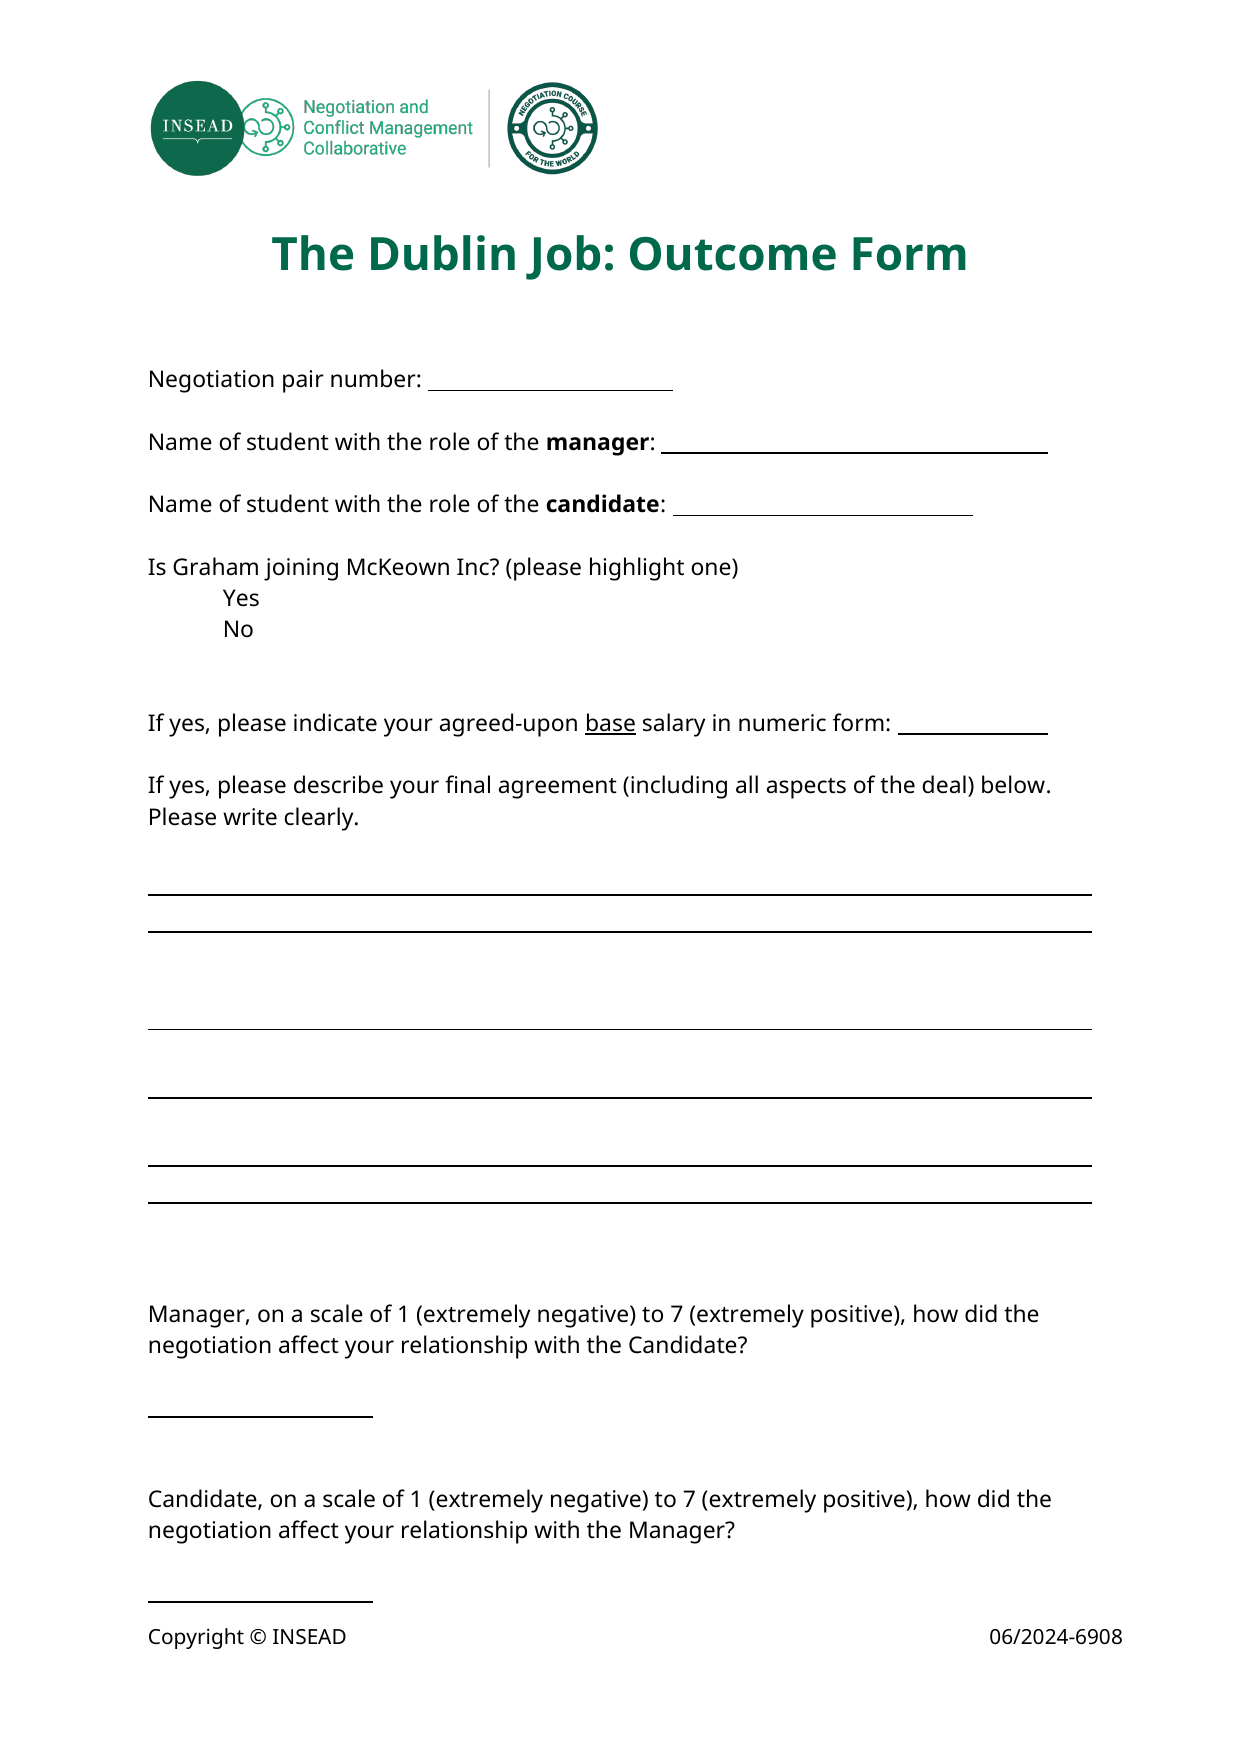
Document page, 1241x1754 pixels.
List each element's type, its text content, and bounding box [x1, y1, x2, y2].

text Name of student with the role of the candidate: [148, 488, 1092, 519]
text Name of student with the role of the manager: [148, 426, 1092, 457]
text No [148, 613, 1092, 644]
text If yes, please describe your final agreement (including all aspects of the deal) below. Please write clearly. [148, 769, 1092, 832]
text Negotiation pair number: [148, 363, 1092, 394]
text Candidate, on a scale of 1 (extremely negative) to 7 (extremely positive), how did the negotiation affect your relationship with the Manager? [148, 1482, 1092, 1545]
text Yes [148, 582, 1092, 613]
picture [147, 75, 601, 182]
text The Dublin Job: Outcome Form [148, 221, 1092, 284]
text Is Graham joining McKeown Inc? (please highlight one) [148, 551, 1092, 582]
text If yes, please indicate your agreed-upon base salary in numeric form: [148, 707, 1092, 738]
text Manager, on a scale of 1 (extremely negative) to 7 (extremely positive), how did the negotiation affect your relationship with the Candidate? [148, 1297, 1092, 1360]
